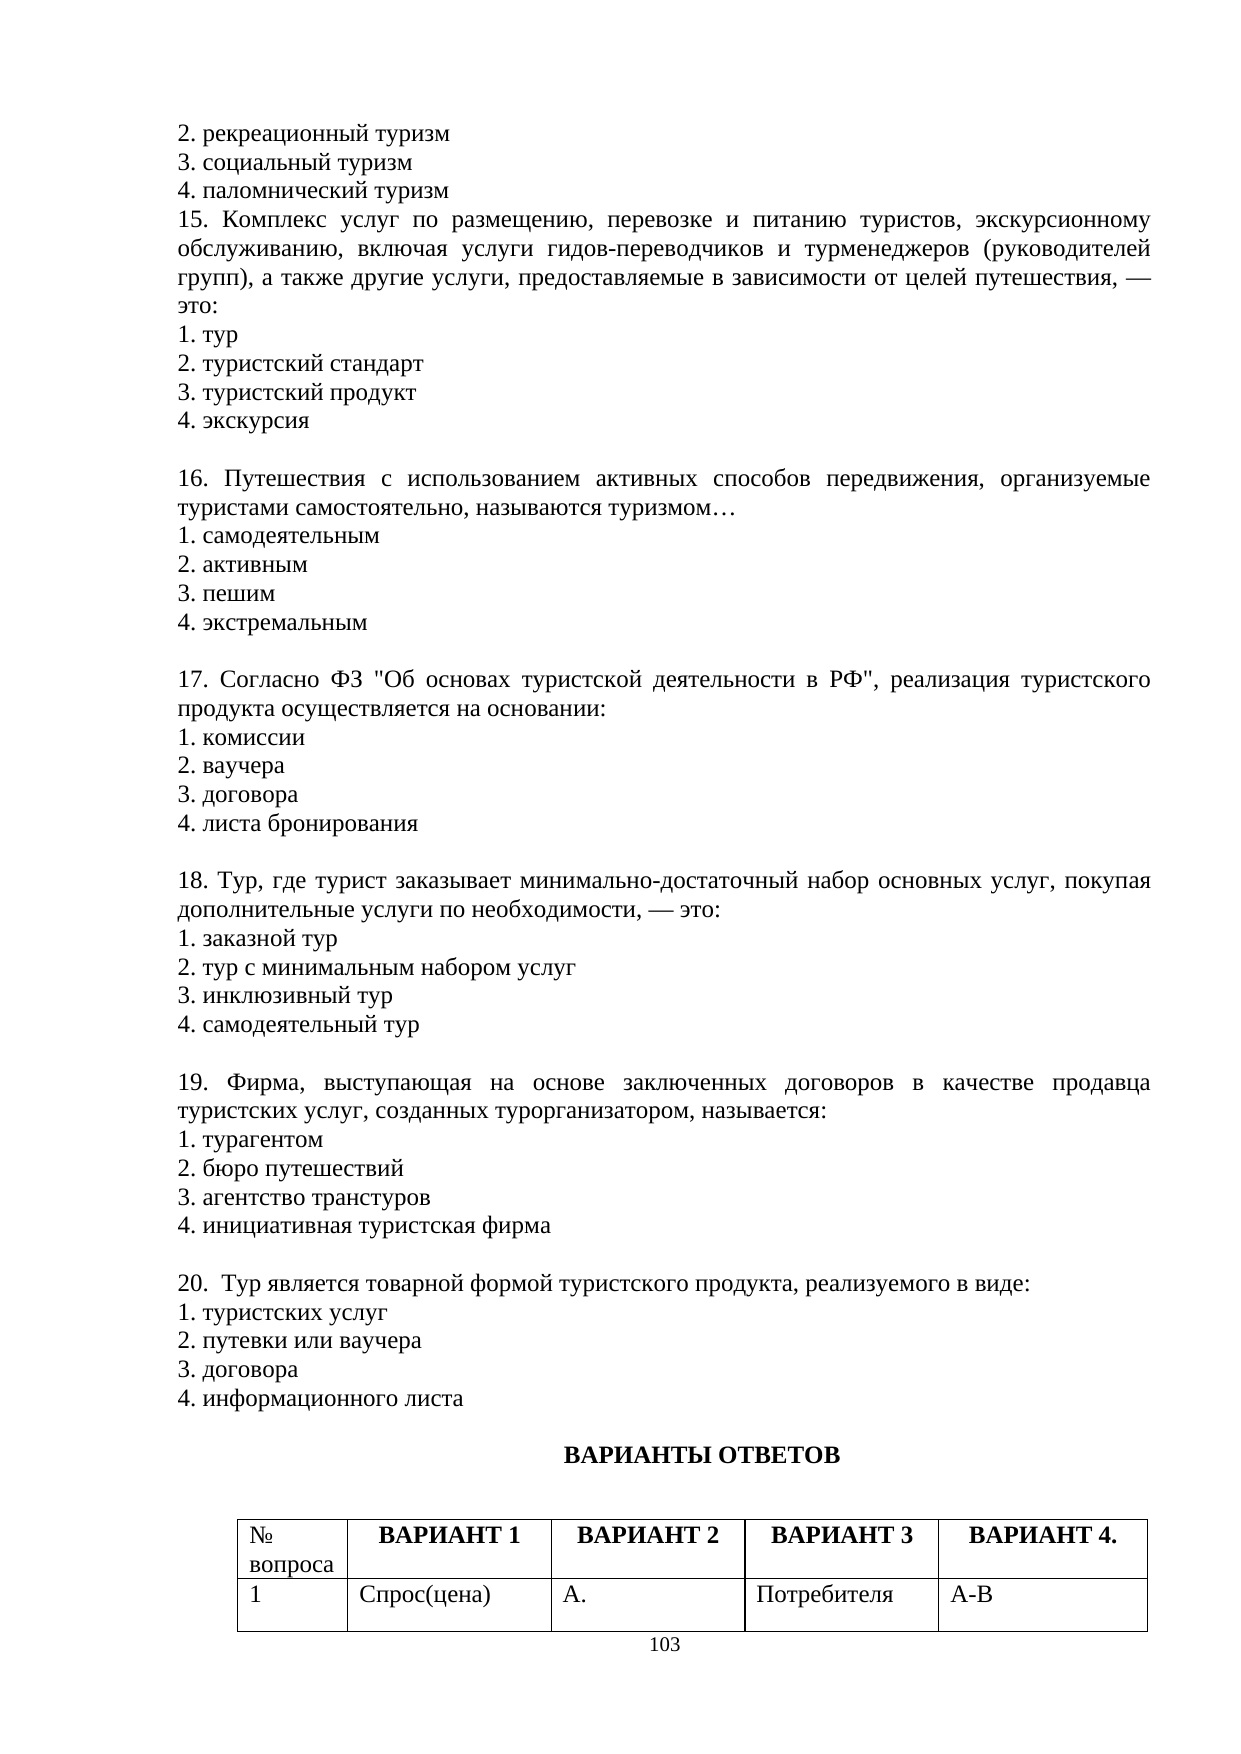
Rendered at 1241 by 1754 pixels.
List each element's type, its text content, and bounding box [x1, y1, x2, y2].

text 1. самодеятельным [177, 521, 1152, 549]
text 17. Согласно ФЗ "Об основах туристской деятельности в РФ", реализация туристского продукта осуществляется на основании: [177, 664, 1152, 722]
text 1. комиссии [177, 722, 1152, 751]
text 3. социальный туризм [177, 147, 1152, 176]
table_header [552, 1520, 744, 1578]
text 3. пешим [177, 578, 1152, 607]
list ВАРИАНТЫ ОТВЕТОВ [252, 1441, 1152, 1469]
text 3. договора [177, 779, 1152, 808]
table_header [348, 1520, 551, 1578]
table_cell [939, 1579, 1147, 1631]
text 3. агентство транстуров [177, 1182, 1152, 1211]
text 3. туристский продукт [177, 377, 1152, 406]
text 1. туристских услуг [177, 1297, 1152, 1326]
text 15. Комплекс услуг по размещению, перевозке и питанию туристов, экскурсионному обслуживанию, включая услуги гидов-переводчиков и турменеджеров (руководителей групп), а также другие услуги, предоставляемые в зависимости от целей путешествия, — это: [177, 204, 1152, 319]
text 19. Фирма, выступающая на основе заключенных договоров в качестве продавца туристских услуг, созданных турорганизатором, называется: [177, 1067, 1152, 1124]
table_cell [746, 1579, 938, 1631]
text 1. тур [177, 319, 1152, 348]
text 4. самодеятельный тур [177, 1009, 1152, 1038]
text 4. экстремальным [177, 607, 1152, 636]
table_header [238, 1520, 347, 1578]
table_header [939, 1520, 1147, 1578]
text 4. листа бронирования [177, 808, 1152, 837]
text 2. бюро путешествий [177, 1153, 1152, 1182]
text 1. турагентом [177, 1124, 1152, 1153]
text 2. тур с минимальным набором услуг [177, 952, 1152, 981]
text 3. инклюзивный тур [177, 981, 1152, 1009]
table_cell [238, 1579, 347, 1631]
text 20. Тур является товарной формой туристского продукта, реализуемого в виде: [177, 1268, 1152, 1297]
text 2. путевки или ваучера [177, 1326, 1152, 1354]
text 4. паломнический туризм [177, 176, 1152, 204]
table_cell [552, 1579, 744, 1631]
text 2. ваучера [177, 751, 1152, 779]
text 4. информационного листа [177, 1383, 1152, 1412]
text 4. экскурсия [177, 406, 1152, 434]
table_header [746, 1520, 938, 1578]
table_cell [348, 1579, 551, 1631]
text 2. рекреационный туризм [177, 118, 1152, 147]
text 2. туристский стандарт [177, 348, 1152, 377]
text 16. Путешествия с использованием активных способов передвижения, организуемые туристами самостоятельно, называются туризмом… [177, 463, 1152, 521]
text 3. договора [177, 1354, 1152, 1383]
text 1. заказной тур [177, 923, 1152, 952]
text 2. активным [177, 549, 1152, 578]
text 4. инициативная туристская фирма [177, 1211, 1152, 1239]
text 18. Тур, где турист заказывает минимально-достаточный набор основных услуг, покупая дополнительные услуги по необходимости, — это: [177, 866, 1152, 923]
